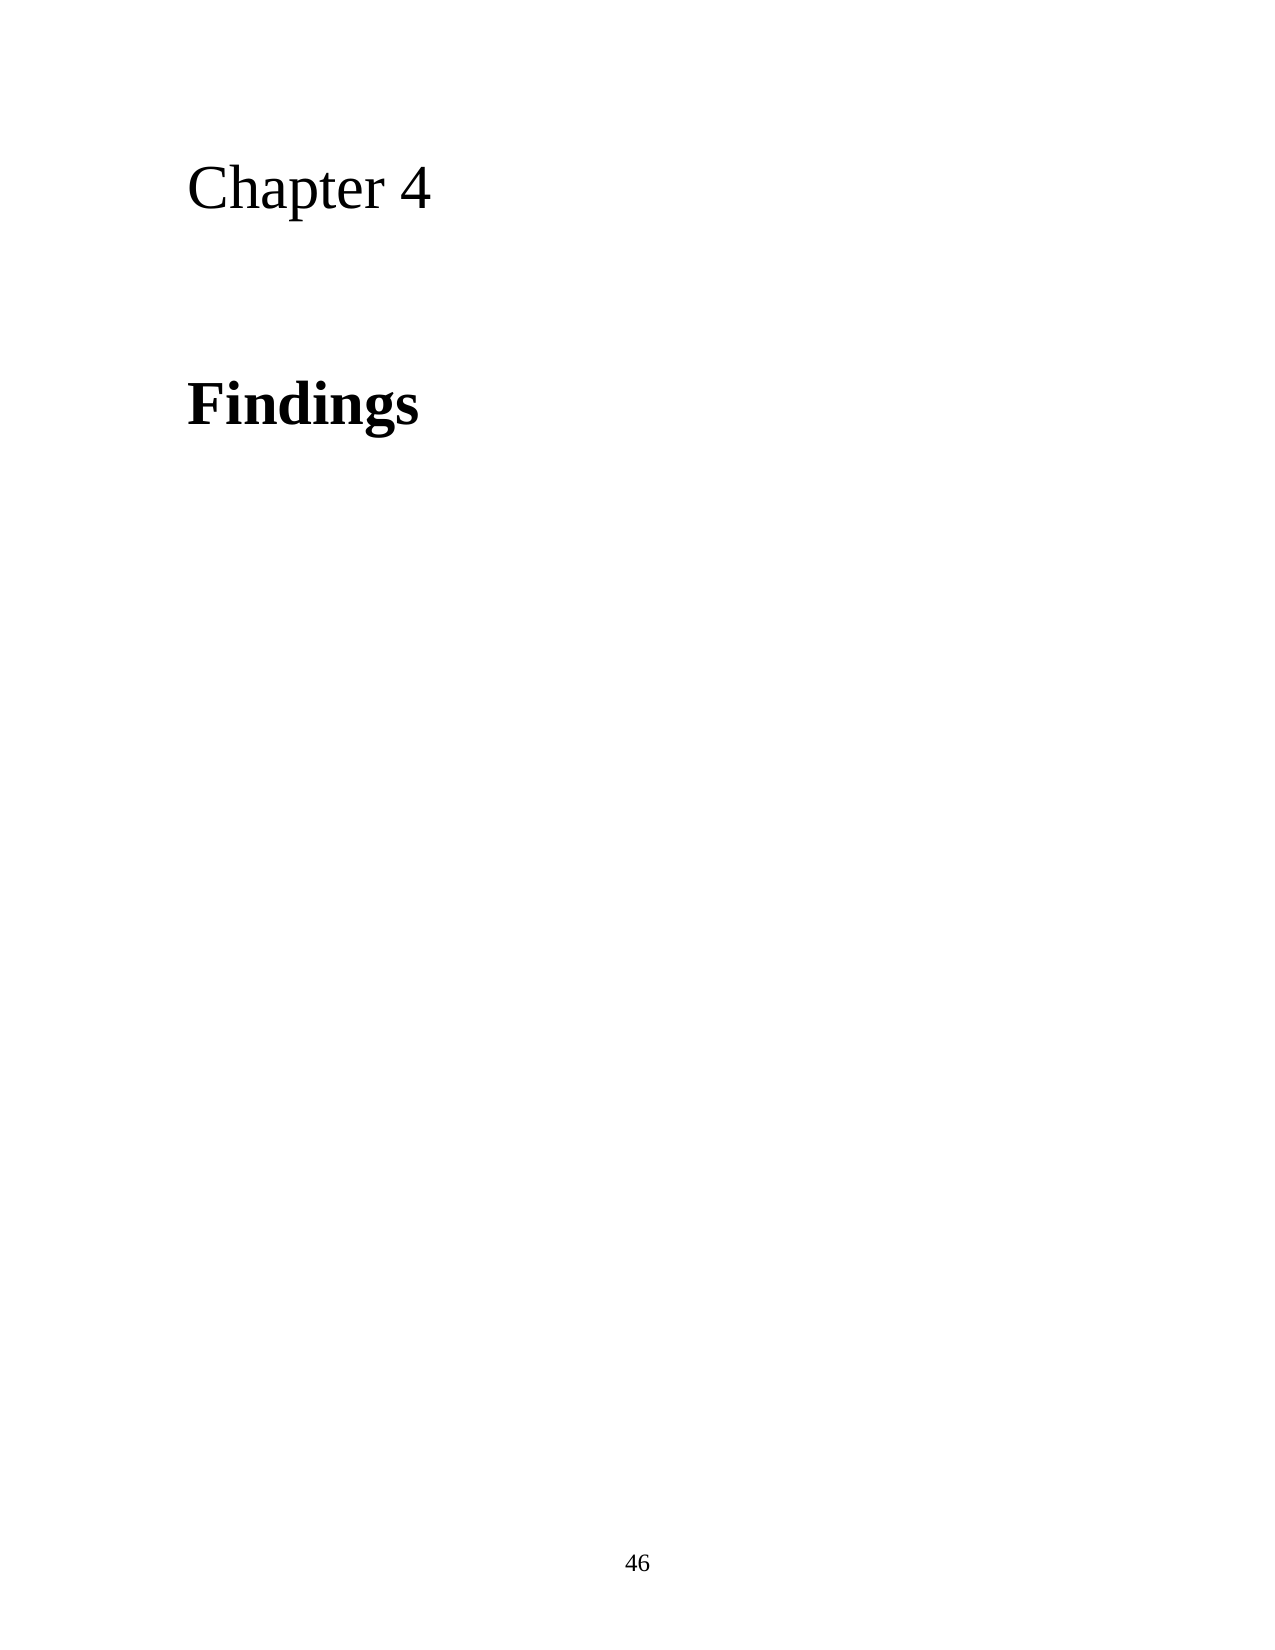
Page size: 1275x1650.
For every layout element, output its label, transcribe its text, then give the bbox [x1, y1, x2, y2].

text Findings [187, 366, 1087, 438]
text Chapter 4 [187, 150, 1087, 222]
